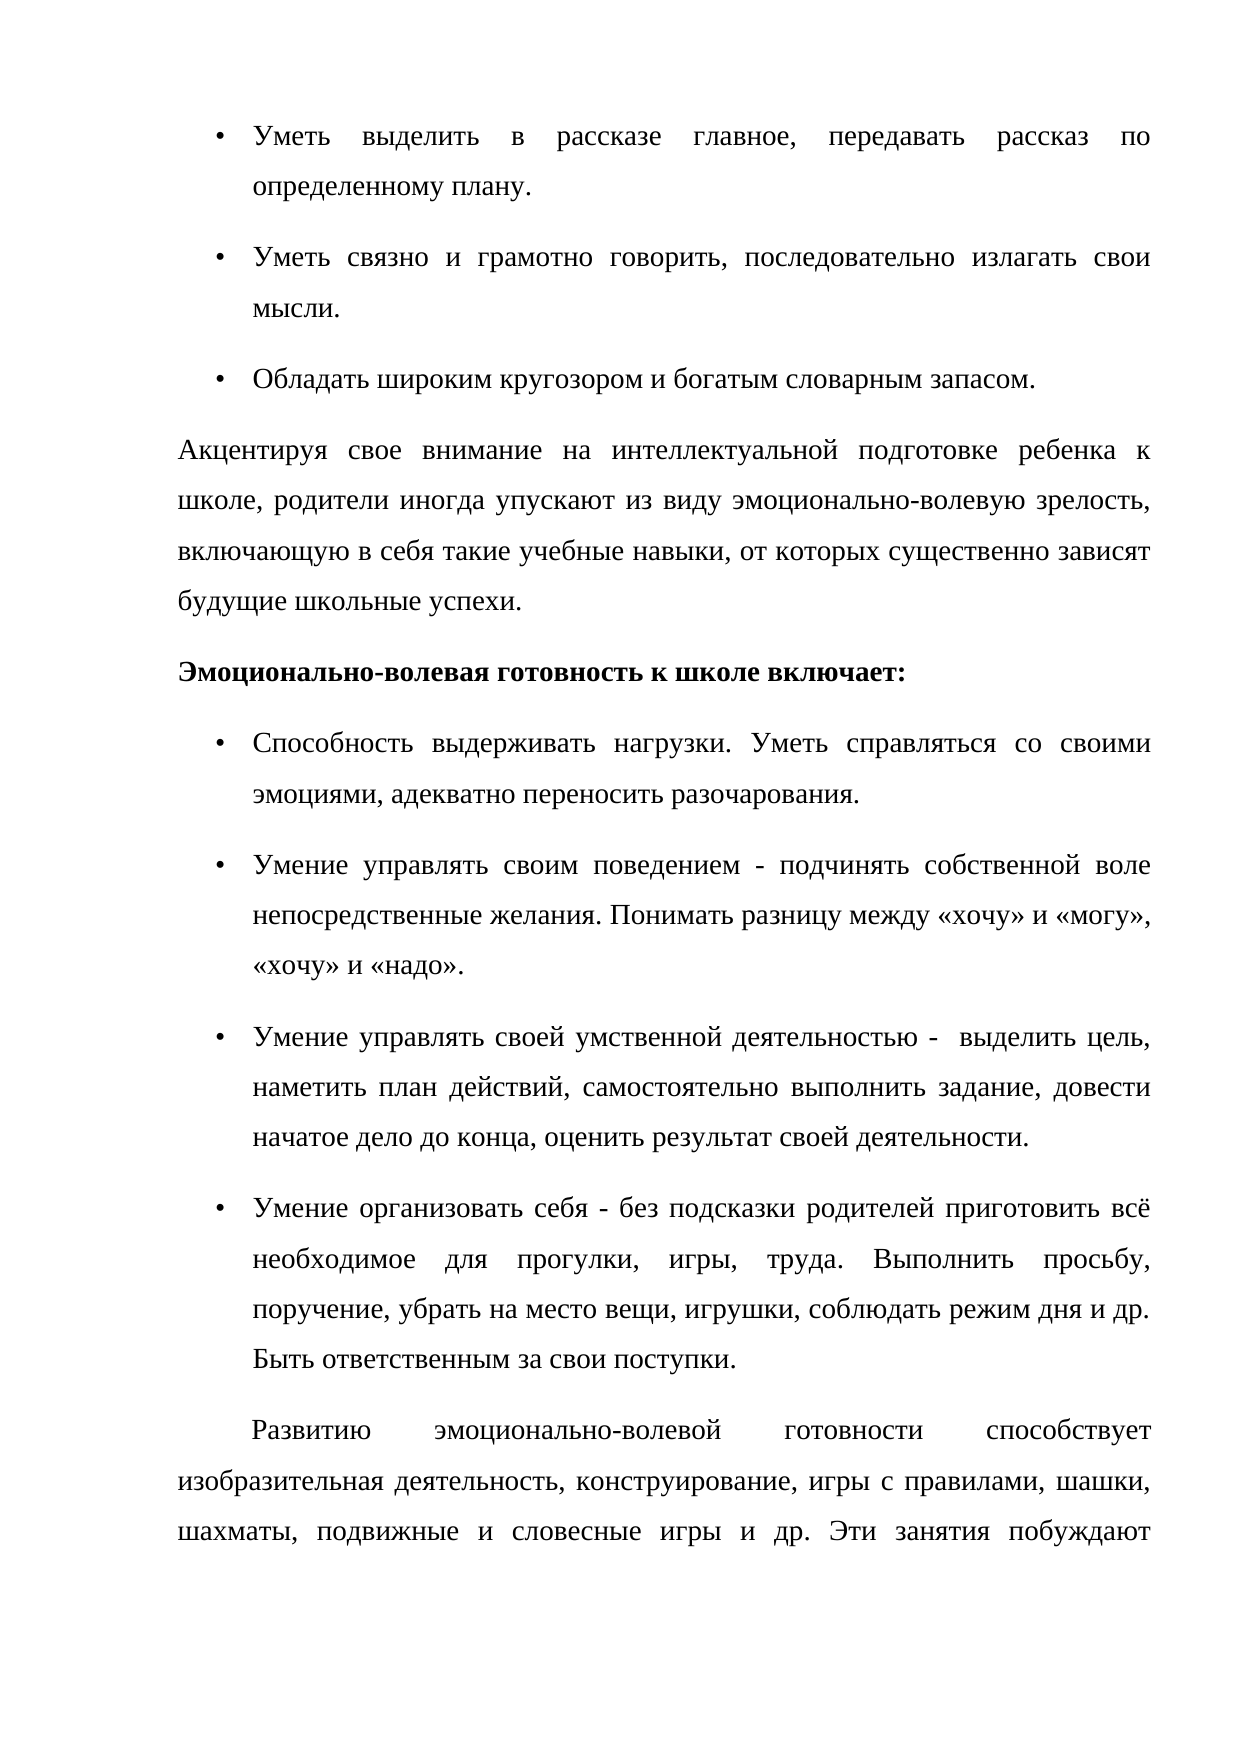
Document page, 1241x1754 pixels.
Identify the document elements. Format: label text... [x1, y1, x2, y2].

list Уметь связно и грамотно говорить, последовательно излагать свои мысли. [215, 239, 1152, 323]
list Умение управлять своим поведением - подчинять собственной воле непосредственные желания. Понимать разницу между «хочу» и «могу», «хочу» и «надо». [215, 847, 1152, 981]
list Способность выдерживать нагрузки. Уметь справляться со своими эмоциями, адекватно переносить разочарования. [215, 725, 1152, 809]
list Обладать широким кругозором и богатым словарным запасом. [215, 361, 1152, 394]
text Акцентируя свое внимание на интеллектуальной подготовке ребенка к школе, родители иногда упускают из виду эмоционально-волевую зрелость, включающую в себя такие учебные навыки, от которых существенно зависят будущие школьные успехи. [177, 432, 1152, 617]
list Умение управлять своей умственной деятельностью - выделить цель, наметить план действий, самостоятельно выполнить задание, довести начатое дело до конца, оценить результат своей деятельности. [215, 1019, 1152, 1153]
text Эмоционально-волевая готовность к школе включает: [177, 654, 1152, 688]
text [177, 1412, 1152, 1547]
list Уметь выделить в рассказе главное, передавать рассказ по определенному плану. [215, 118, 1152, 202]
list Умение организовать себя - без подсказки родителей приготовить всё необходимое для прогулки, игры, труда. Выполнить просьбу, поручение, убрать на место вещи, игрушки, соблюдать режим дня и др. Быть ответственным за свои поступки. [215, 1190, 1152, 1375]
